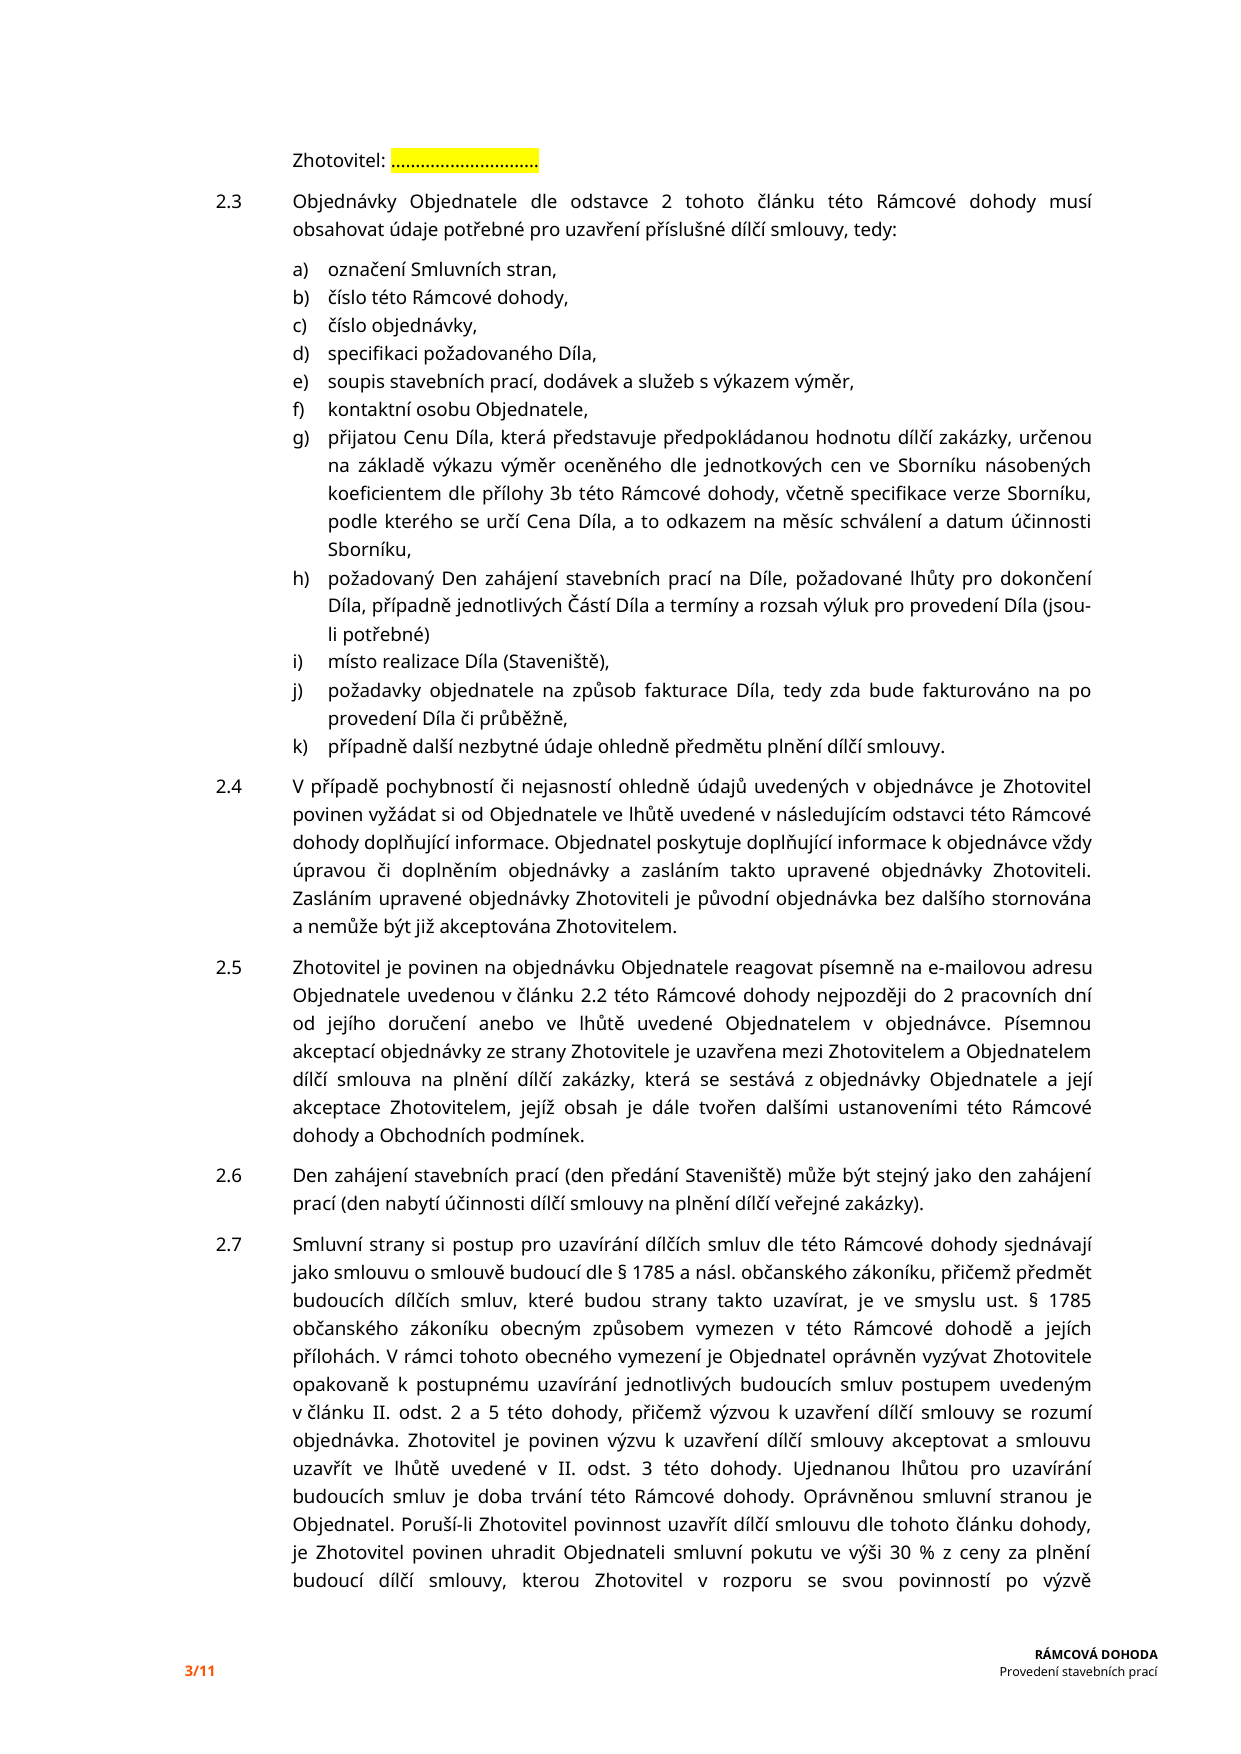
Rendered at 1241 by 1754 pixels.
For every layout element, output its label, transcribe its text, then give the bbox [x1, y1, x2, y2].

text soupis stavebních prací, dodávek a služeb s výkazem výměr, [292, 369, 1093, 394]
text Zhotovitel: ………………………… [292, 147, 1093, 173]
text požadovaný Den zahájení stavebních prací na Díle, požadované lhůty pro dokončení Díla, případně jednotlivých Částí Díla a termíny a rozsah výluk pro provedení Díla (jsou-li potřebné) [292, 565, 1093, 646]
text kontaktní osobu Objednatele, [292, 397, 1093, 422]
text případně další nezbytné údaje ohledně předmětu plnění dílčí smlouvy. [292, 733, 1093, 758]
text číslo této Rámcové dohody, [292, 284, 1093, 310]
text V případě pochybností či nejasností ohledně údajů uvedených v objednávce je Zhotovitel povinen vyžádat si od Objednatele ve lhůtě uvedené v následujícím odstavci této Rámcové dohody doplňující informace. Objednatel poskytuje doplňující informace k objednávce vždy úpravou či doplněním objednávky a zasláním takto upravené objednávky Zhotoviteli. Zasláním upravené objednávky Zhotoviteli je původní objednávka bez dalšího stornována a nemůže být již akceptována Zhotovitelem. [216, 773, 1093, 939]
text Objednávky Objednatele dle odstavce 2 tohoto článku této Rámcové dohody musí obsahovat údaje potřebné pro uzavření příslušné dílčí smlouvy, tedy: [216, 188, 1093, 242]
text specifikaci požadovaného Díla, [292, 341, 1093, 366]
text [216, 1231, 1093, 1593]
text Den zahájení stavebních prací (den předání Staveniště) může být stejný jako den zahájení prací (den nabytí účinnosti dílčí smlouvy na plnění dílčí veřejné zakázky). [216, 1163, 1093, 1216]
text číslo objednávky, [292, 313, 1093, 338]
text místo realizace Díla (Staveniště), [292, 649, 1093, 674]
text přijatou Cenu Díla, která představuje předpokládanou hodnotu dílčí zakázky, určenou na základě výkazu výměr oceněného dle jednotkových cen ve Sborníku násobených koeficientem dle přílohy 3b této Rámcové dohody, včetně specifikace verze Sborníku, podle kterého se určí Cena Díla, a to odkazem na měsíc schválení a datum účinnosti Sborníku, [292, 425, 1093, 562]
text označení Smluvních stran, [292, 257, 1093, 282]
text Zhotovitel je povinen na objednávku Objednatele reagovat písemně na e-mailovou adresu Objednatele uvedenou v článku 2.2 této Rámcové dohody nejpozději do 2 pracovních dní od jejího doručení anebo ve lhůtě uvedené Objednatelem v objednávce. Písemnou akceptací objednávky ze strany Zhotovitele je uzavřena mezi Zhotovitelem a Objednatelem dílčí smlouva na plnění dílčí zakázky, která se sestává z objednávky Objednatele a její akceptace Zhotovitelem, jejíž obsah je dále tvořen dalšími ustanoveními této Rámcové dohody a Obchodních podmínek. [216, 954, 1093, 1148]
text požadavky objednatele na způsob fakturace Díla, tedy zda bude fakturováno na po provedení Díla či průběžně, [292, 677, 1093, 730]
